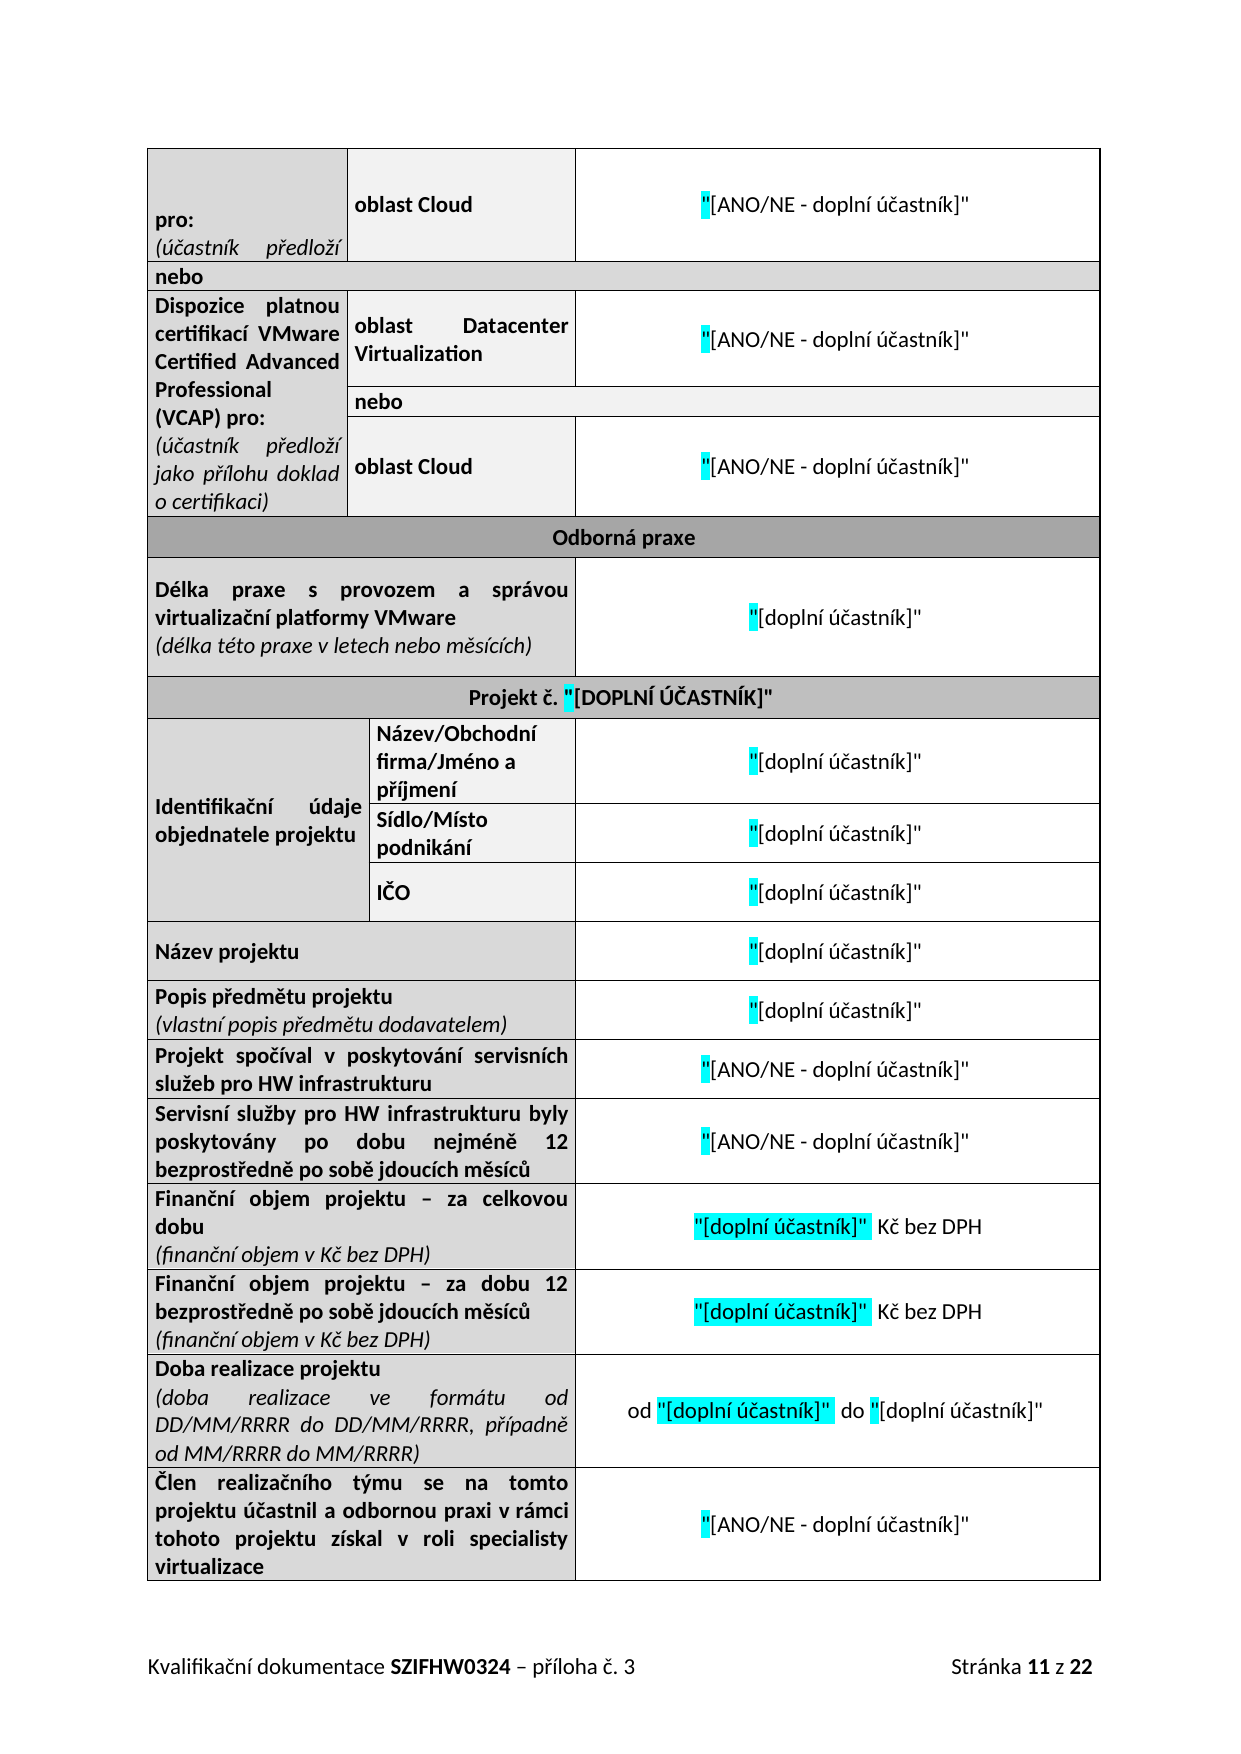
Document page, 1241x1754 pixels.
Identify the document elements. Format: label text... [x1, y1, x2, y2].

table_cell [576, 417, 1099, 516]
table_cell [576, 863, 1099, 921]
table_cell Finanční objem projektu – za celkovou dobu (finanční objem v Kč bez DPH) [148, 1184, 575, 1268]
table_cell [576, 922, 1099, 980]
table_cell oblast Cloud [348, 149, 575, 261]
table_cell Název/Obchodní firma/Jméno a příjmení [370, 719, 575, 803]
table_cell nebo [348, 387, 1099, 416]
table_cell Kč bez DPH [576, 1270, 1099, 1353]
table_cell [576, 1040, 1099, 1098]
table_cell Servisní služby pro HW infrastrukturu byly poskytovány po dobu nejméně 12 bezprostředně po sobě jdoucích měsíců [148, 1099, 575, 1183]
table_cell Dispozice platnou certifikací VMware Certified Advanced Professional (VCAP) pro: (účastník předloží jako přílohu doklad o certifikaci) [148, 291, 347, 516]
table_cell Kč bez DPH [576, 1184, 1099, 1268]
table_cell Finanční objem projektu – za dobu 12 bezprostředně po sobě jdoucích měsíců (finanční objem v Kč bez DPH) [148, 1270, 575, 1353]
table_cell [576, 1468, 1099, 1580]
table_cell Sídlo/Místo podnikání [370, 804, 575, 862]
table_cell IČO [370, 863, 575, 921]
table_cell Doba realizace projektu (doba realizace ve formátu od DD/MM/RRRR do DD/MM/RRRR, případně od MM/RRRR do MM/RRRR) [148, 1355, 575, 1467]
table_cell Délka praxe s provozem a správou virtualizační platformy VMware (délka této praxe v letech nebo měsících) [148, 558, 575, 676]
table_cell Projekt spočíval v poskytování servisních služeb pro HW infrastrukturu [148, 1040, 575, 1098]
table_cell [576, 804, 1099, 862]
table_cell Název projektu [148, 922, 575, 980]
table_cell Odborná praxe [148, 517, 1099, 557]
table_cell nebo [148, 262, 1099, 290]
table_cell [576, 149, 1099, 261]
table_cell [576, 291, 1099, 386]
table_cell Popis předmětu projektu (vlastní popis předmětu dodavatelem) [148, 981, 575, 1039]
table_cell [576, 981, 1099, 1039]
table_cell oblast Datacenter Virtualization [348, 291, 575, 386]
table_cell oblast Cloud [348, 417, 575, 516]
table_cell [576, 558, 1099, 676]
table_cell Identifikační údaje objednatele projektu [148, 719, 369, 921]
table_cell [576, 1099, 1099, 1183]
table_cell Člen realizačního týmu se na tomto projektu účastnil a odbornou praxi v rámci tohoto projektu získal v roli specialisty virtualizace [148, 1468, 575, 1580]
table_cell Projekt č. [148, 677, 1099, 718]
table_cell od do [576, 1355, 1099, 1467]
table_cell [576, 719, 1099, 803]
